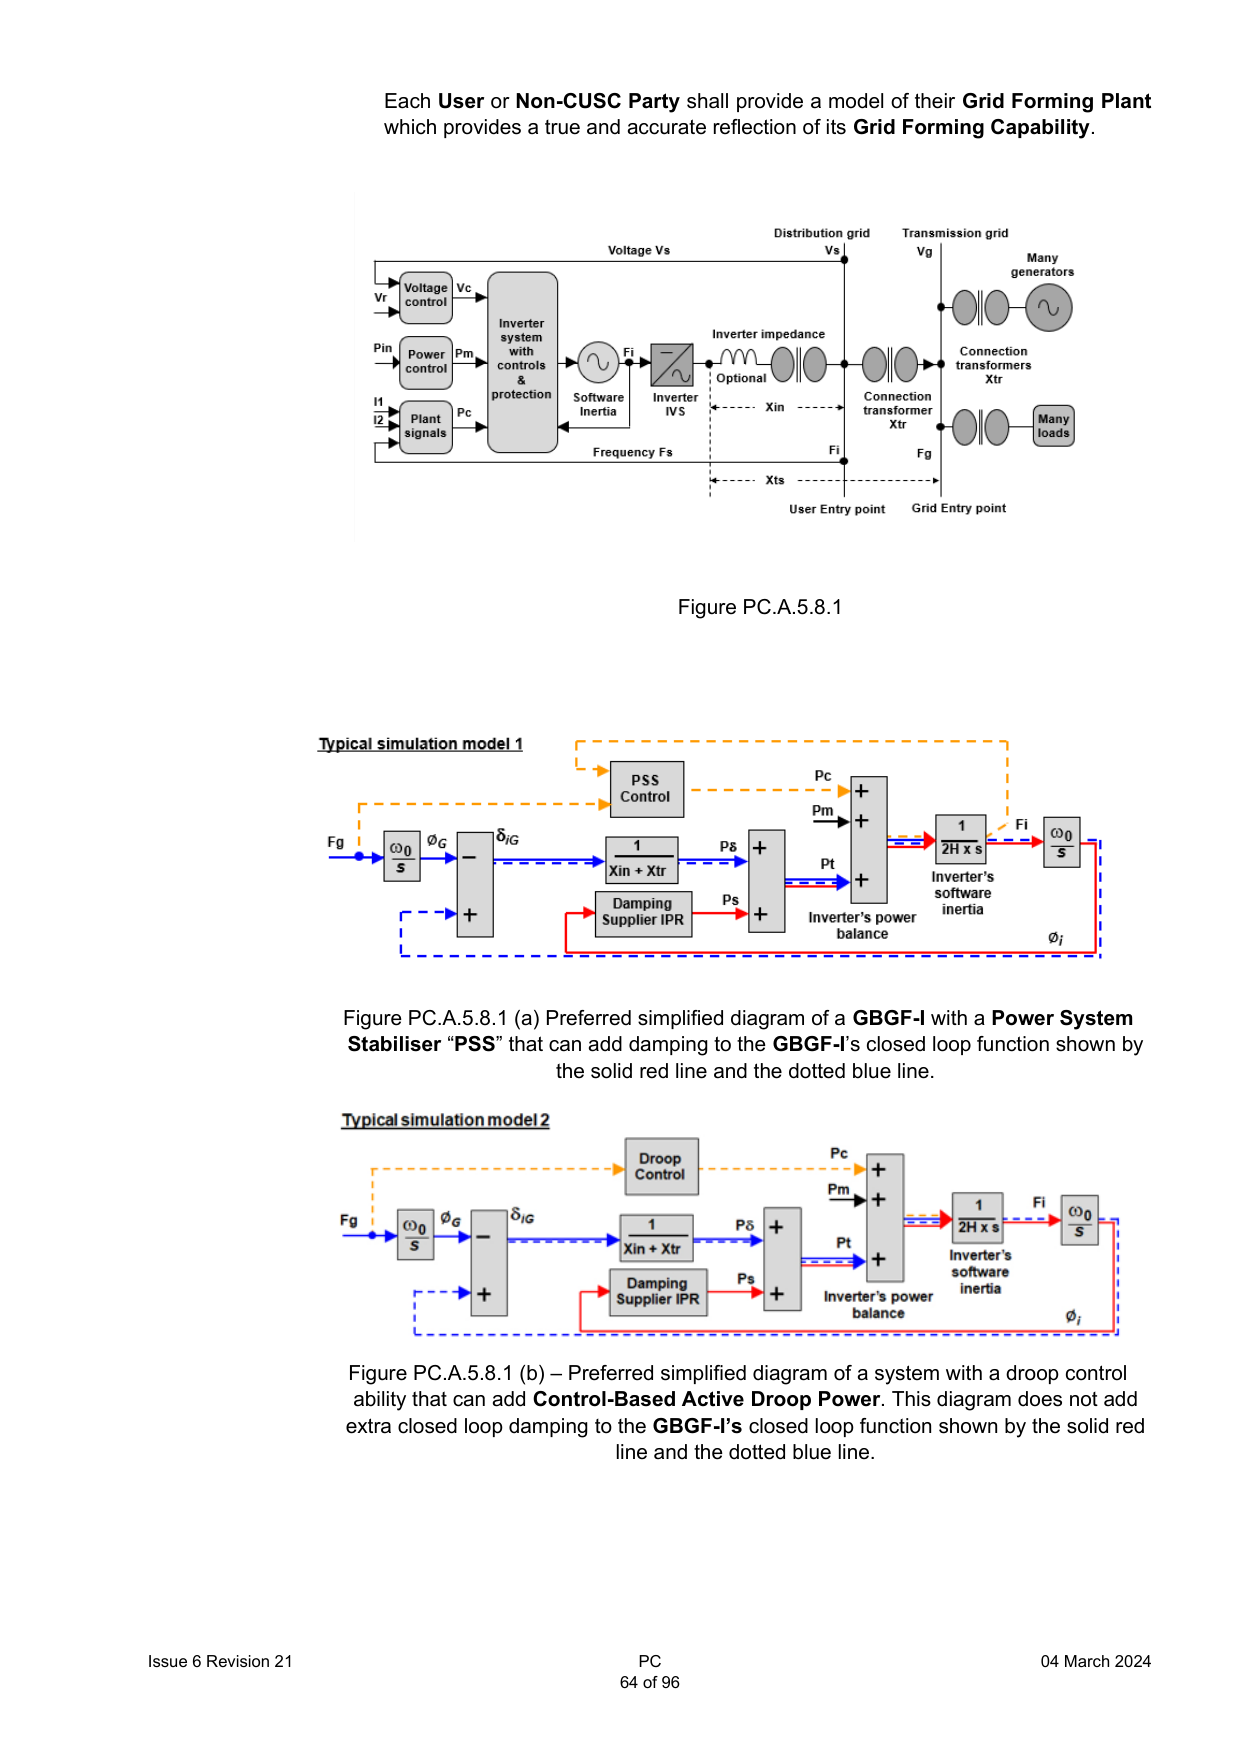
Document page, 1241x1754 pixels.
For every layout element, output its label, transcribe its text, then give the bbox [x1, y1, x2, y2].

text Figure PC.A.5.8.1 (b) – Preferred simplified diagram of a system with a droop control ability that can add Control-Based Active Droop Power. This diagram does not add extra closed loop damping to the GBGF-I’s closed loop function shown by the solid red line and the dotted blue line. [325, 1361, 1152, 1464]
text Figure PC.A.5.8.1 [354, 595, 1152, 619]
text Figure PC.A.5.8.1 (a) Preferred simplified diagram of a GBGF-I with a Power System Stabiliser “PSS” that can add damping to the GBGF-I’s closed loop function shown by the solid red line and the dotted blue line. [325, 1006, 1152, 1082]
picture [354, 192, 1086, 542]
picture [265, 1097, 1207, 1347]
picture [313, 711, 1119, 991]
text Each User or Non-CUSC Party shall provide a model of their Grid Forming Plant which provides a true and accurate reflection of its Grid Forming Capability. [384, 89, 1152, 139]
